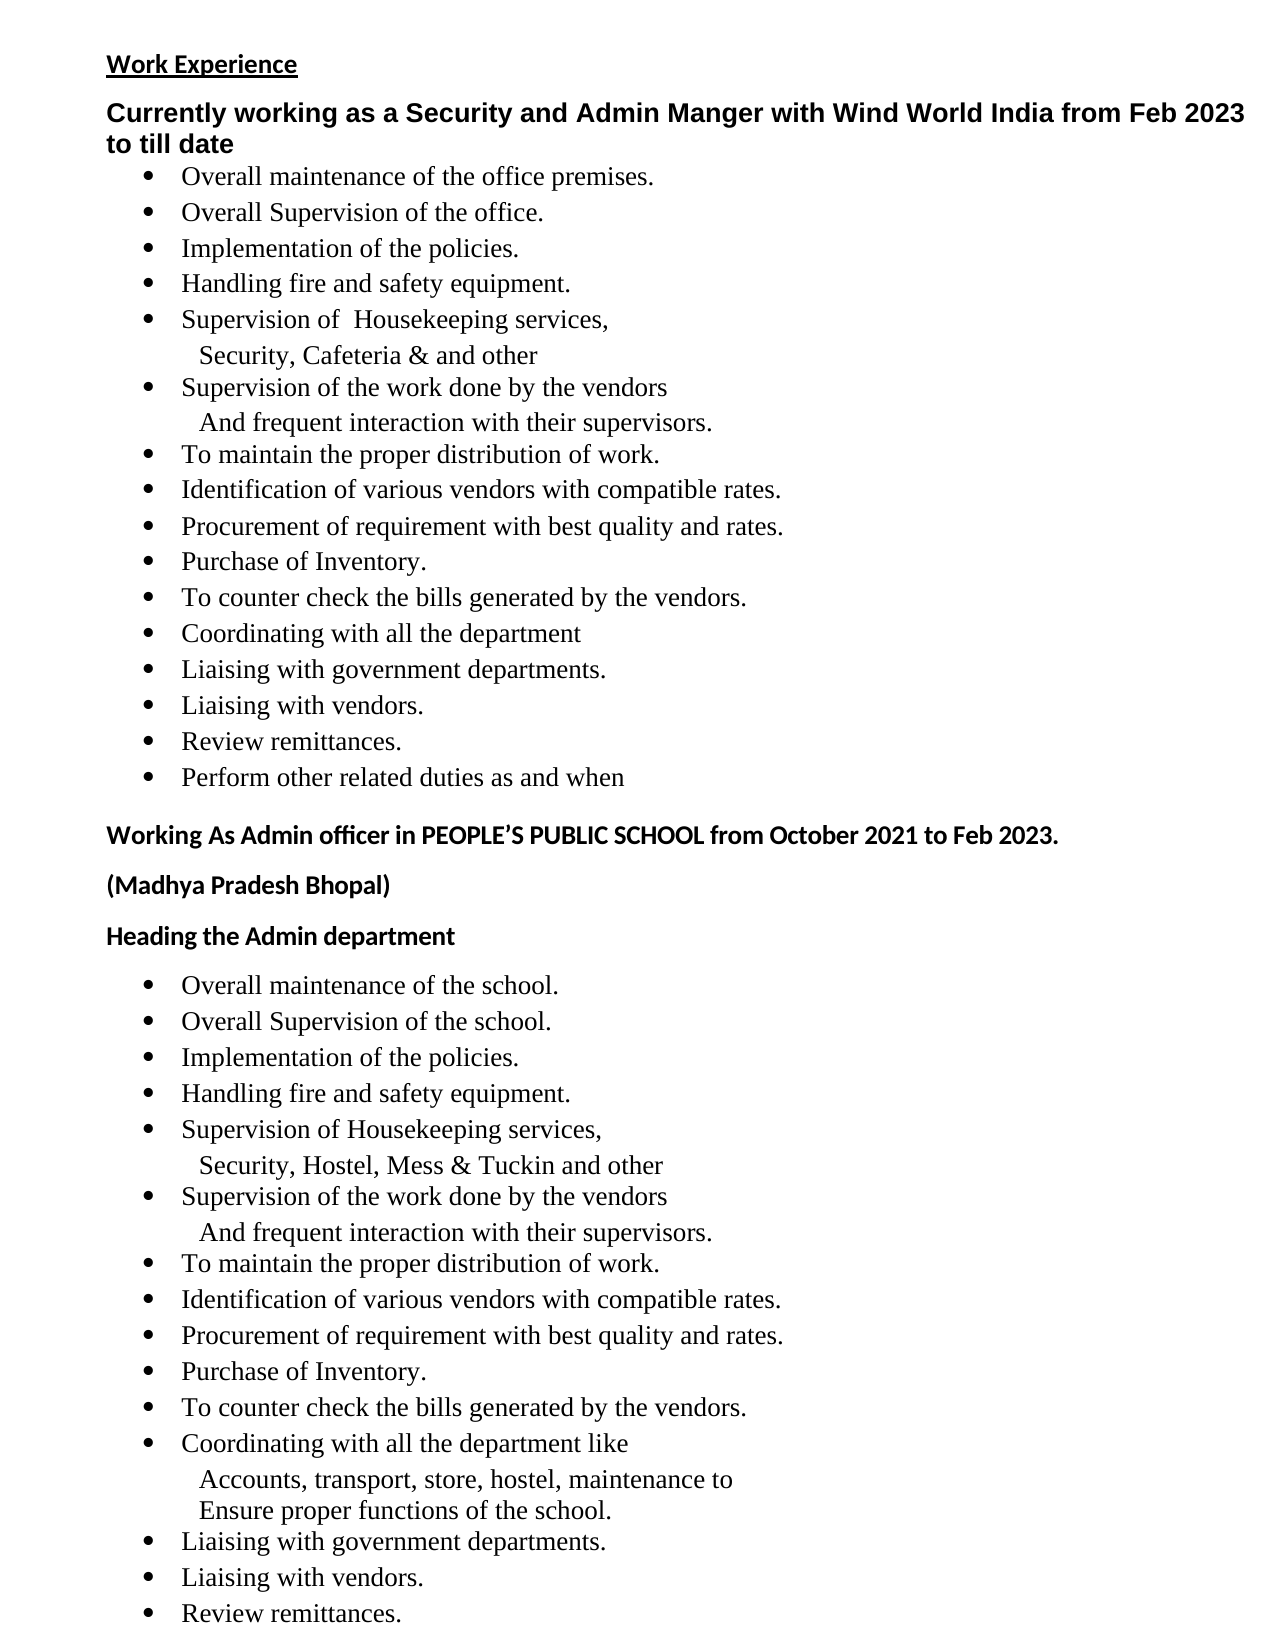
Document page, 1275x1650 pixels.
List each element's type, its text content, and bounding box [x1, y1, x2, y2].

list Overall Supervision of the school. [144, 1005, 1266, 1036]
list Purchase of Inventory. [144, 546, 1266, 577]
list Supervision of Housekeeping services, [144, 303, 1266, 335]
list Procurement of requirement with best quality and rates. [144, 1319, 1266, 1350]
list Purchase of Inventory. [144, 1355, 1266, 1386]
text (Madhya Pradesh Bhopal) [106, 868, 1266, 901]
list Security, Cafeteria & and other [199, 339, 1266, 371]
list Overall Supervision of the office. [144, 196, 1266, 227]
list Liaising with vendors. [144, 689, 1266, 721]
list Handling fire and safety equipment. [144, 1077, 1266, 1108]
list Overall maintenance of the office premises. [144, 160, 1266, 191]
list Identification of various vendors with compatible rates. [144, 1283, 1266, 1314]
list Perform other related duties as and when [144, 761, 1266, 792]
list Procurement of requirement with best quality and rates. [144, 509, 1266, 541]
text Work Experience [106, 47, 1266, 80]
list Liaising with government departments. [144, 653, 1266, 684]
list Overall maintenance of the school. [144, 969, 1266, 1000]
list Security, Hostel, Mess & Tuckin and other [199, 1149, 1266, 1180]
list To maintain the proper distribution of work. [144, 438, 1266, 469]
list Supervision of the work done by the vendors [144, 371, 1266, 402]
list Review remittances. [144, 1597, 1266, 1628]
list Review remittances. [144, 725, 1266, 756]
list And frequent interaction with their supervisors. [199, 1216, 1266, 1247]
list Ensure proper functions of the school. [199, 1494, 1266, 1525]
list Supervision of the work done by the vendors [144, 1180, 1266, 1211]
list Coordinating with all the department like [144, 1427, 1266, 1458]
list To counter check the bills generated by the vendors. [144, 1391, 1266, 1422]
list And frequent interaction with their supervisors. [199, 407, 1266, 438]
list To maintain the proper distribution of work. [144, 1247, 1266, 1278]
text Currently working as a Security and Admin Manger with Wind World India from Feb 2023 to till date [106, 97, 1266, 160]
list Identification of various vendors with compatible rates. [144, 474, 1266, 505]
list Implementation of the policies. [144, 232, 1266, 263]
text Working As Admin officer in PEOPLE’S PUBLIC SCHOOL from October 2021 to Feb 2023. [106, 818, 1266, 851]
list Supervision of Housekeeping services, [144, 1113, 1266, 1144]
list Liaising with government departments. [144, 1525, 1266, 1556]
text Heading the Admin department [106, 919, 1266, 952]
list Accounts, transport, store, hostel, maintenance to [199, 1463, 1266, 1494]
list Coordinating with all the department [144, 617, 1266, 649]
list Implementation of the policies. [144, 1041, 1266, 1072]
list Handling fire and safety equipment. [144, 268, 1266, 299]
list Liaising with vendors. [144, 1561, 1266, 1592]
list To counter check the bills generated by the vendors. [144, 581, 1266, 613]
